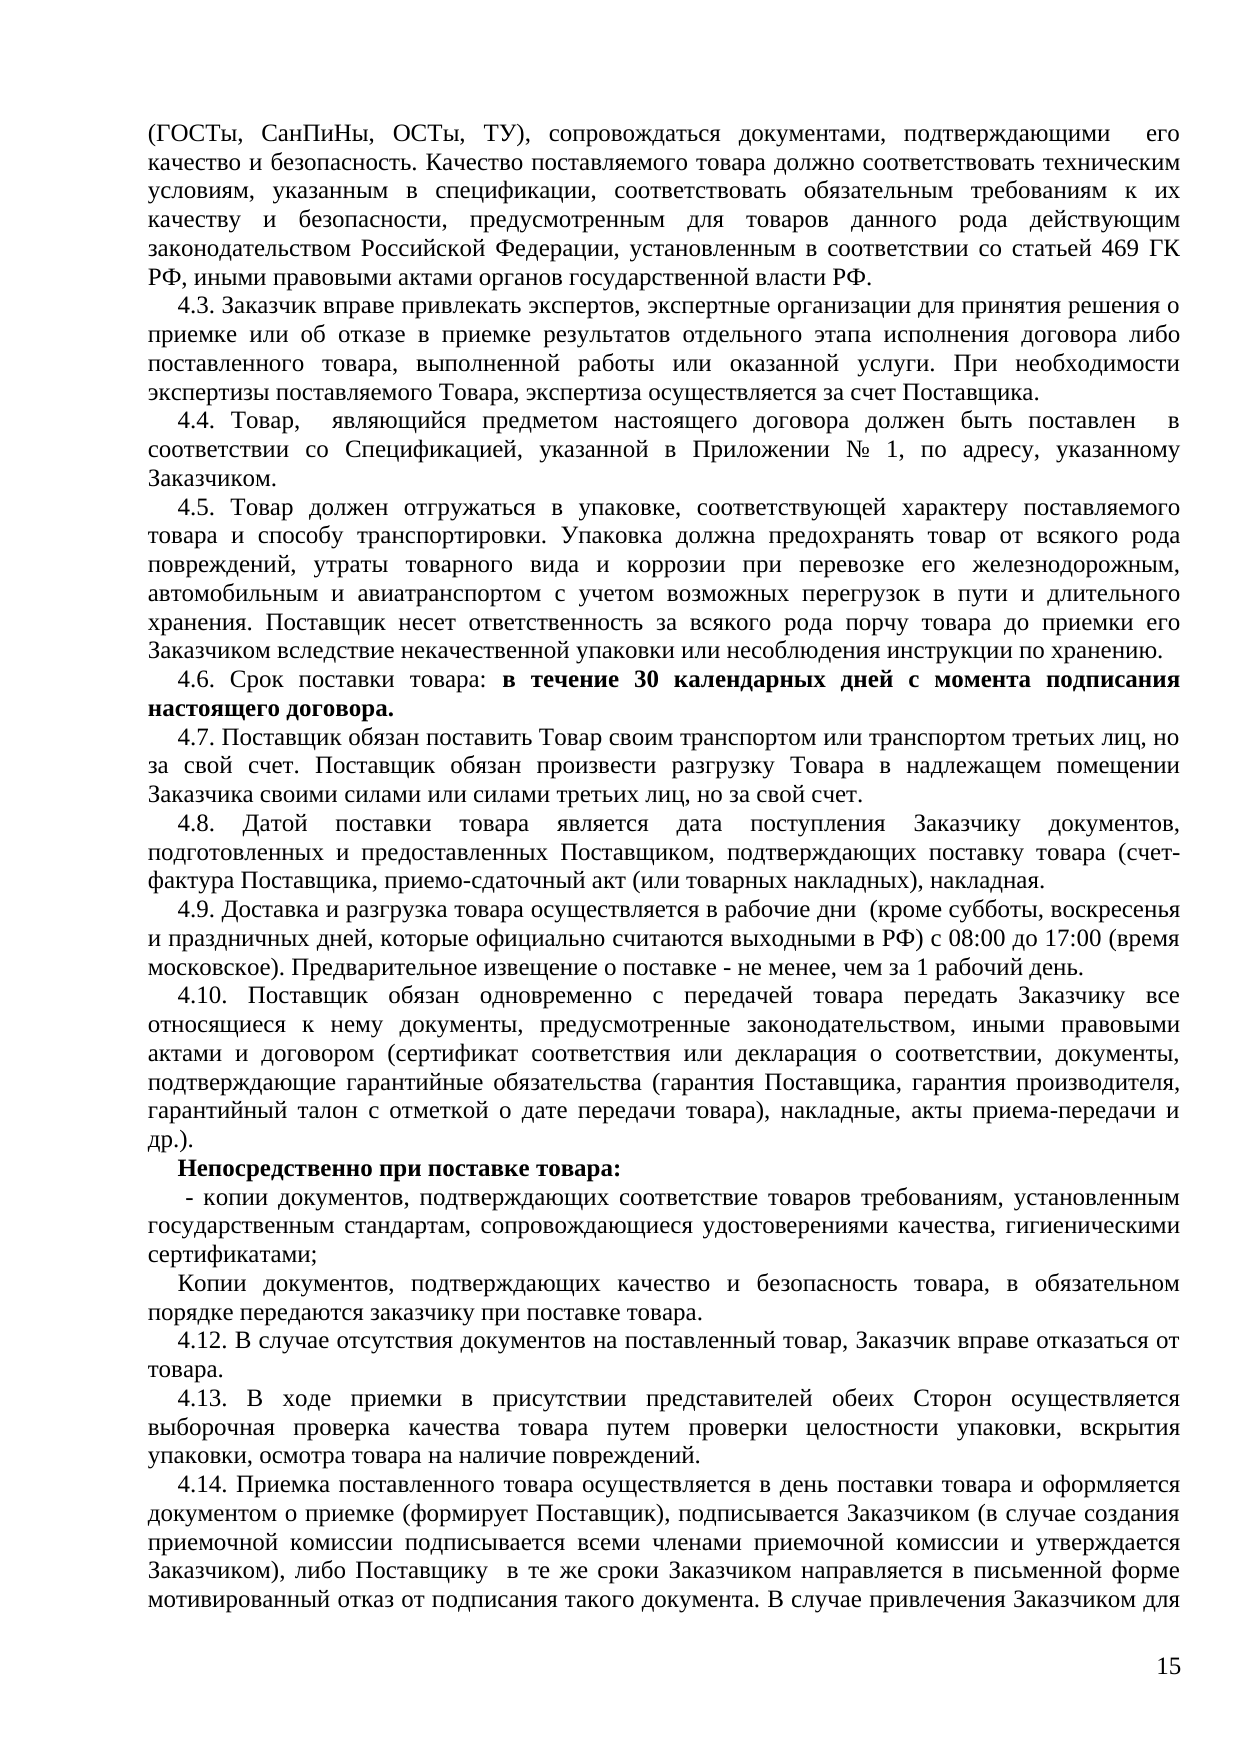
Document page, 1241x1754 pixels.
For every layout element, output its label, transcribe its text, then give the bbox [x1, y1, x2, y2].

text 4.7. Поставщик обязан поставить Товар своим транспортом или транспортом третьих лиц, но за свой счет. Поставщик обязан произвести разгрузку Товара в надлежащем помещении Заказчика своими силами или силами третьих лиц, но за свой счет. [148, 722, 1181, 808]
text 4.9. Доставка и разгрузка товара осуществляется в рабочие дни (кроме субботы, воскресенья и праздничных дней, которые официально считаются выходными в РФ) с 08:00 до 17:00 (время московское). Предварительное извещение о поставке - не менее, чем за 1 рабочий день. [148, 894, 1181, 981]
text 4.5. Товар должен отгружаться в упаковке, соответствующей характеру поставляемого товара и способу транспортировки. Упаковка должна предохранять товар от всякого рода повреждений, утраты товарного вида и коррозии при перевозке его железнодорожным, автомобильным и авиатранспортом с учетом возможных перегрузок в пути и длительного хранения. Поставщик несет ответственность за всякого рода порчу товара до приемки его Заказчиком вследствие некачественной упаковки или несоблюдения инструкции по хранению. [148, 492, 1181, 664]
text 4.10. Поставщик обязан одновременно с передачей товара передать Заказчику все относящиеся к нему документы, предусмотренные законодательством, иными правовыми актами и договором (сертификат соответствия или декларация о соответствии, документы, подтверждающие гарантийные обязательства (гарантия Поставщика, гарантия производителя, гарантийный талон с отметкой о дате передачи товара), накладные, акты приема-передачи и др.). [148, 981, 1181, 1153]
text Непосредственно при поставке товара: [148, 1153, 1181, 1182]
text Копии документов, подтверждающих качество и безопасность товара, в обязательном порядке передаются заказчику при поставке товара. [148, 1268, 1181, 1326]
text 4.8. Датой поставки товара является дата поступления Заказчику документов, подготовленных и предоставленных Поставщиком, подтверждающих поставку товара (счет-фактура Поставщика, приемо-сдаточный акт (или товарных накладных), накладная. [148, 808, 1181, 894]
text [148, 118, 1181, 291]
text 4.3. Заказчик вправе привлекать экспертов, экспертные организации для принятия решения о приемке или об отказе в приемке результатов отдельного этапа исполнения договора либо поставленного товара, выполненной работы или оказанной услуги. При необходимости экспертизы поставляемого Товара, экспертиза осуществляется за счет Поставщика. [148, 291, 1181, 406]
text 4.13. В ходе приемки в присутствии представителей обеих Сторон осуществляется выборочная проверка качества товара путем проверки целостности упаковки, вскрытия упаковки, осмотра товара на наличие повреждений. [148, 1383, 1181, 1469]
text 4.4. Товар, являющийся предметом настоящего договора должен быть поставлен в соответствии со Спецификацией, указанной в Приложении № 1, по адресу, указанному Заказчиком. [148, 406, 1181, 492]
list - копии документов, подтверждающих соответствие товаров требованиям, установленным государственным стандартам, сопровождающиеся удостоверениями качества, гигиеническими сертификатами; [148, 1182, 1181, 1268]
text 4.12. В случае отсутствия документов на поставленный товар, Заказчик вправе отказаться от товара. [148, 1326, 1181, 1383]
text 4.6. Срок поставки товара: в течение 30 календарных дней с момента подписания настоящего договора. [148, 664, 1181, 722]
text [148, 1469, 1181, 1613]
